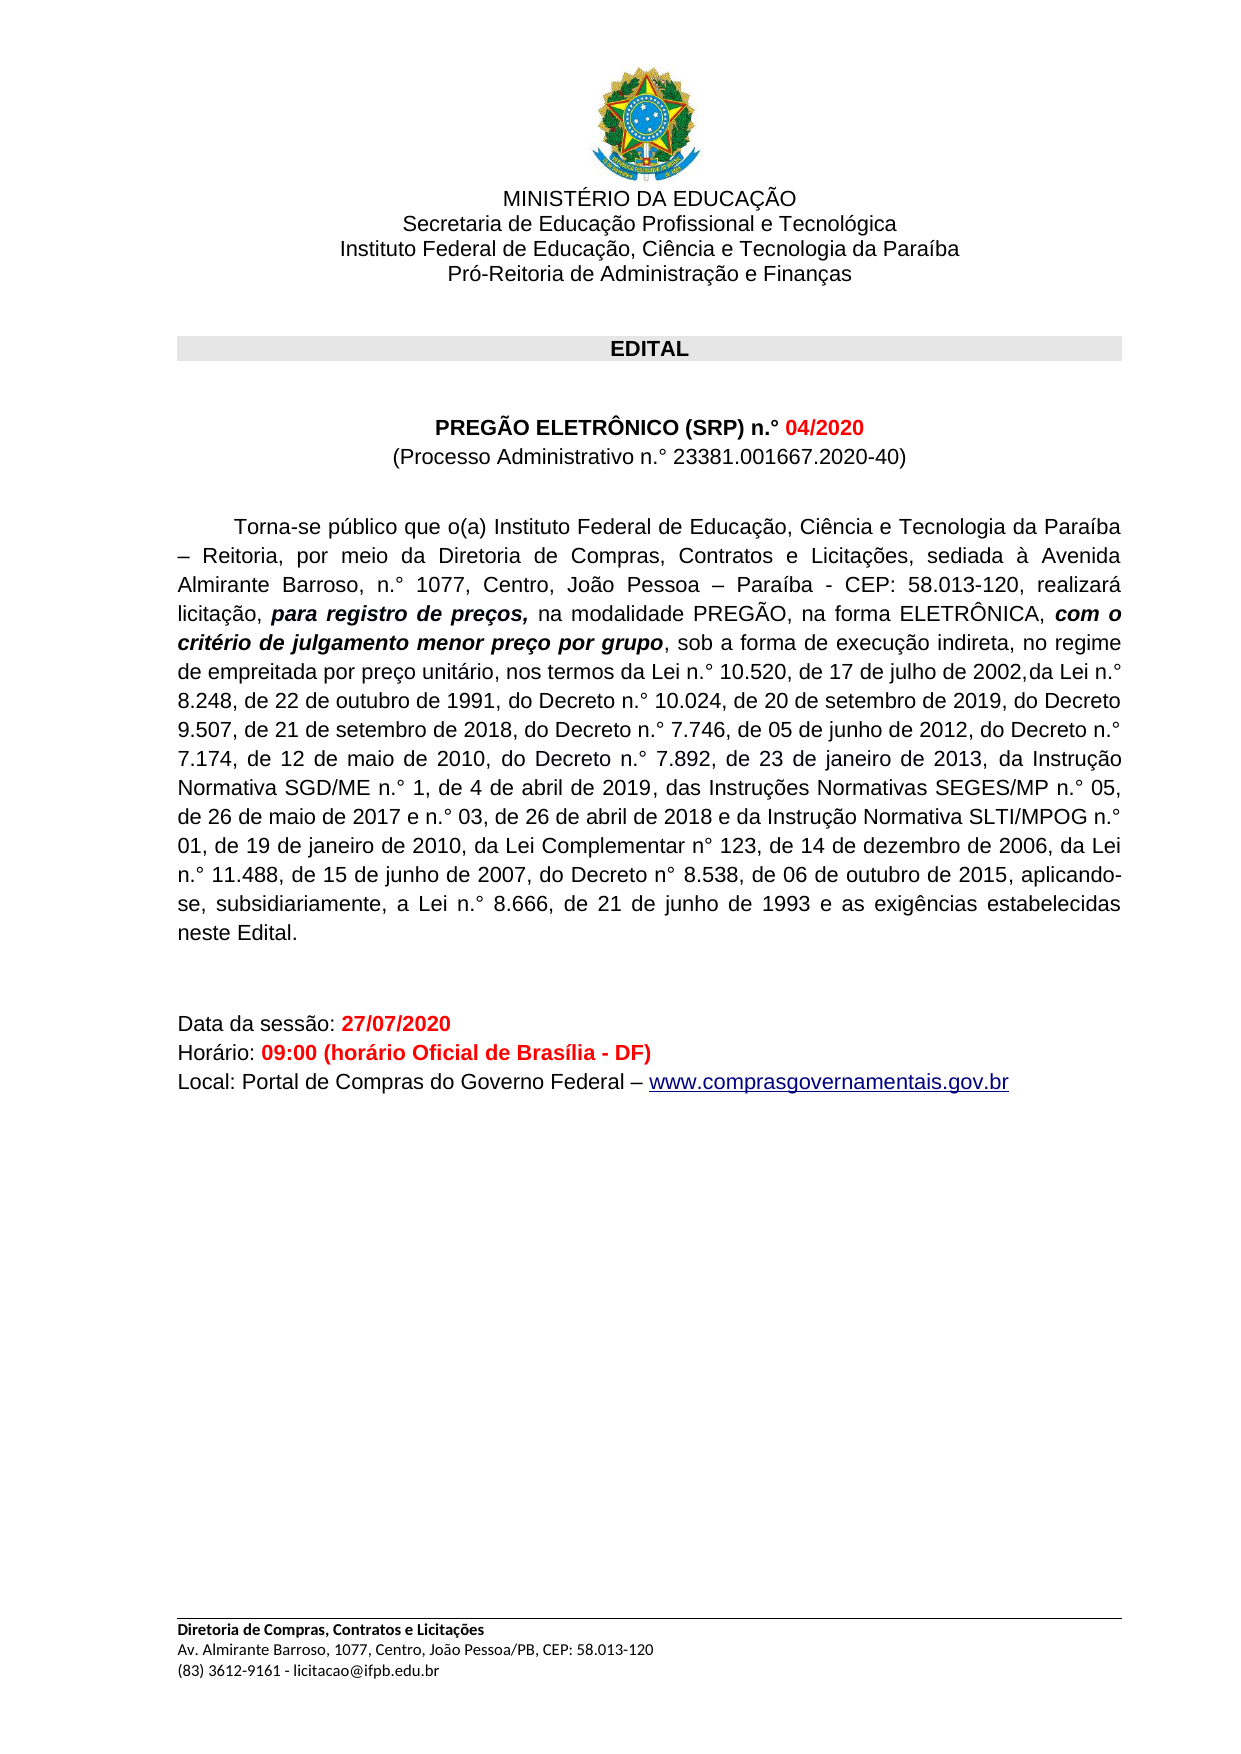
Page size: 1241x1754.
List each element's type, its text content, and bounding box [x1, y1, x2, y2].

picture [588, 64, 704, 184]
text EDITAL [177, 336, 1122, 361]
text Local: Portal de Compras do Governo Federal – www.comprasgovernamentais.gov.br [177, 1069, 1122, 1094]
text (Processo Administrativo n.° 23381.001667.2020-40) [177, 444, 1122, 469]
text Data da sessão: 27/07/2020 [177, 1011, 1122, 1036]
text PREGÃO ELETRÔNICO (SRP) n.° 04/2020 [177, 415, 1122, 440]
text Horário: 09:00 (horário Oficial de Brasília - DF) [177, 1040, 1122, 1065]
text Torna-se público que o(a) Instituto Federal de Educação, Ciência e Tecnologia da Paraíba – Reitoria, por meio da Diretoria de Compras, Contratos e Licitações, sediada à Avenida Almirante Barroso, n.° 1077, Centro, João Pessoa – Paraíba - CEP: 58.013-120, realizará licitação, para registro de preços, na modalidade PREGÃO, na forma ELETRÔNICA, com o critério de julgamento menor preço por grupo, sob a forma de execução indireta, no regime de empreitada por preço unitário, nos termos da Lei n.° 10.520, de 17 de julho de 2002,da Lei n.° 8.248, de 22 de outubro de 1991, do Decreto n.° 10.024, de 20 de setembro de 2019, do Decreto 9.507, de 21 de setembro de 2018, do Decreto n.° 7.746, de 05 de junho de 2012, do Decreto n.° 7.174, de 12 de maio de 2010, do Decreto n.° 7.892, de 23 de janeiro de 2013, da Instrução Normativa SGD/ME n.° 1, de 4 de abril de 2019, das Instruções Normativas SEGES/MP n.° 05, de 26 de maio de 2017 e n.° 03, de 26 de abril de 2018 e da Instrução Normativa SLTI/MPOG n.° 01, de 19 de janeiro de 2010, da Lei Complementar n° 123, de 14 de dezembro de 2006, da Lei n.° 11.488, de 15 de junho de 2007, do Decreto n° 8.538, de 06 de outubro de 2015, aplicando-se, subsidiariamente, a Lei n.° 8.666, de 21 de junho de 1993 e as exigências estabelecidas neste Edital. [177, 514, 1122, 945]
